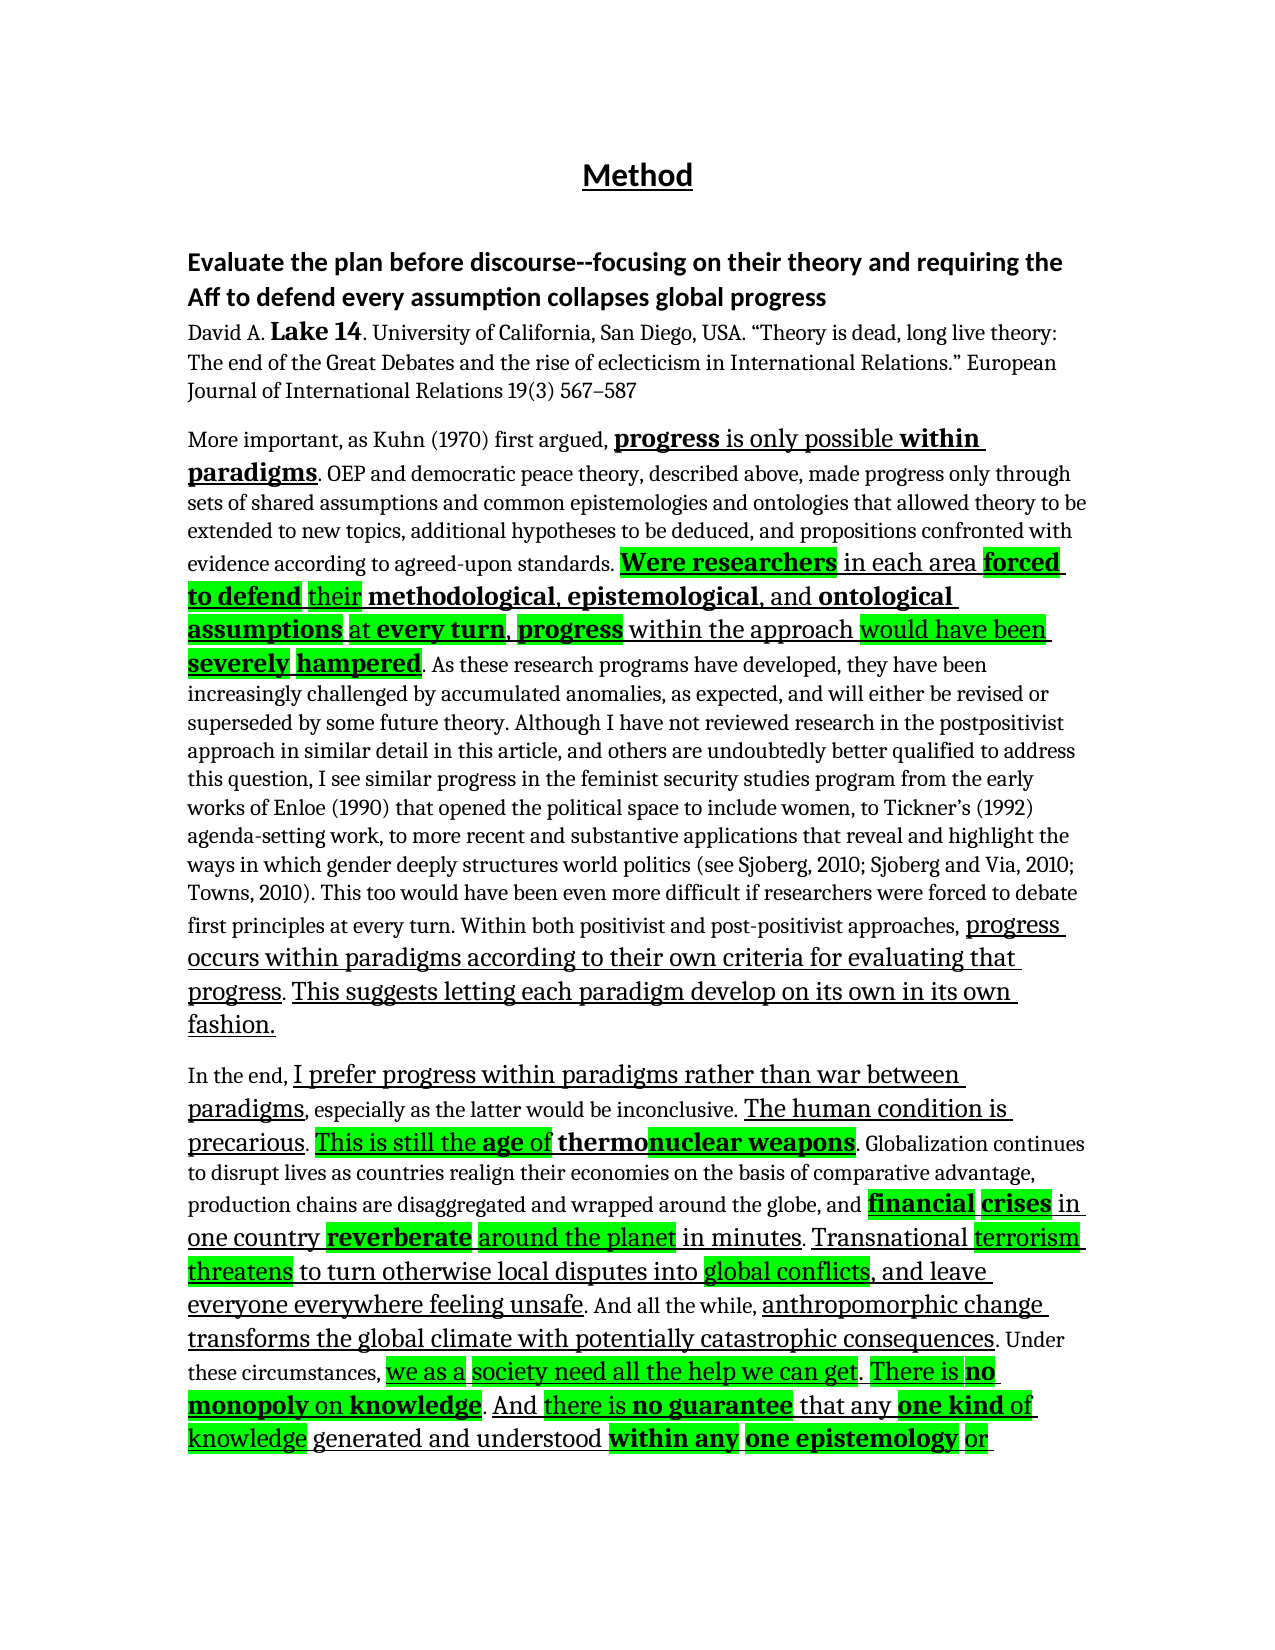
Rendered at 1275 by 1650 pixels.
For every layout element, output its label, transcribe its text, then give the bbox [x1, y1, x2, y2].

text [187, 1059, 1087, 1454]
text David A. Lake 14. University of California, San Diego, USA. “Theory is dead, long live theory: The end of the Great Debates and the rise of eclecticism in International Relations.” European Journal of International Relations 19(3) 567–587 [187, 316, 1087, 404]
subtitle Method [187, 154, 1087, 195]
text More important, as Kuhn (1970) first argued, progress is only possible within paradigms. OEP and democratic peace theory, described above, made progress only through sets of shared assumptions and common epistemologies and ontologies that allowed theory to be extended to new topics, additional hypotheses to be deduced, and propositions confronted with evidence according to agreed-upon standards. Were researchers in each area forced to defend their methodological, epistemological, and ontological assumptions at every turn, progress within the approach would have been severely hampered. As these research programs have developed, they have been increasingly challenged by accumulated anomalies, as expected, and will either be revised or superseded by some future theory. Although I have not reviewed research in the postpositivist approach in similar detail in this article, and others are undoubtedly better qualified to address this question, I see similar progress in the feminist security studies program from the early works of Enloe (1990) that opened the political space to include women, to Tickner’s (1992) agenda-setting work, to more recent and substantive applications that reveal and highlight the ways in which gender deeply structures world politics (see Sjoberg, 2010; Sjoberg and Via, 2010; Towns, 2010). This too would have been even more difficult if researchers were forced to debate first principles at every turn. Within both positivist and post-positivist approaches, progress occurs within paradigms according to their own criteria for evaluating that progress. This suggests letting each paradigm develop on its own in its own fashion. [187, 423, 1087, 1040]
subtitle Evaluate the plan before discourse--focusing on their theory and requiring the Aff to defend every assumption collapses global progress [187, 245, 1087, 314]
